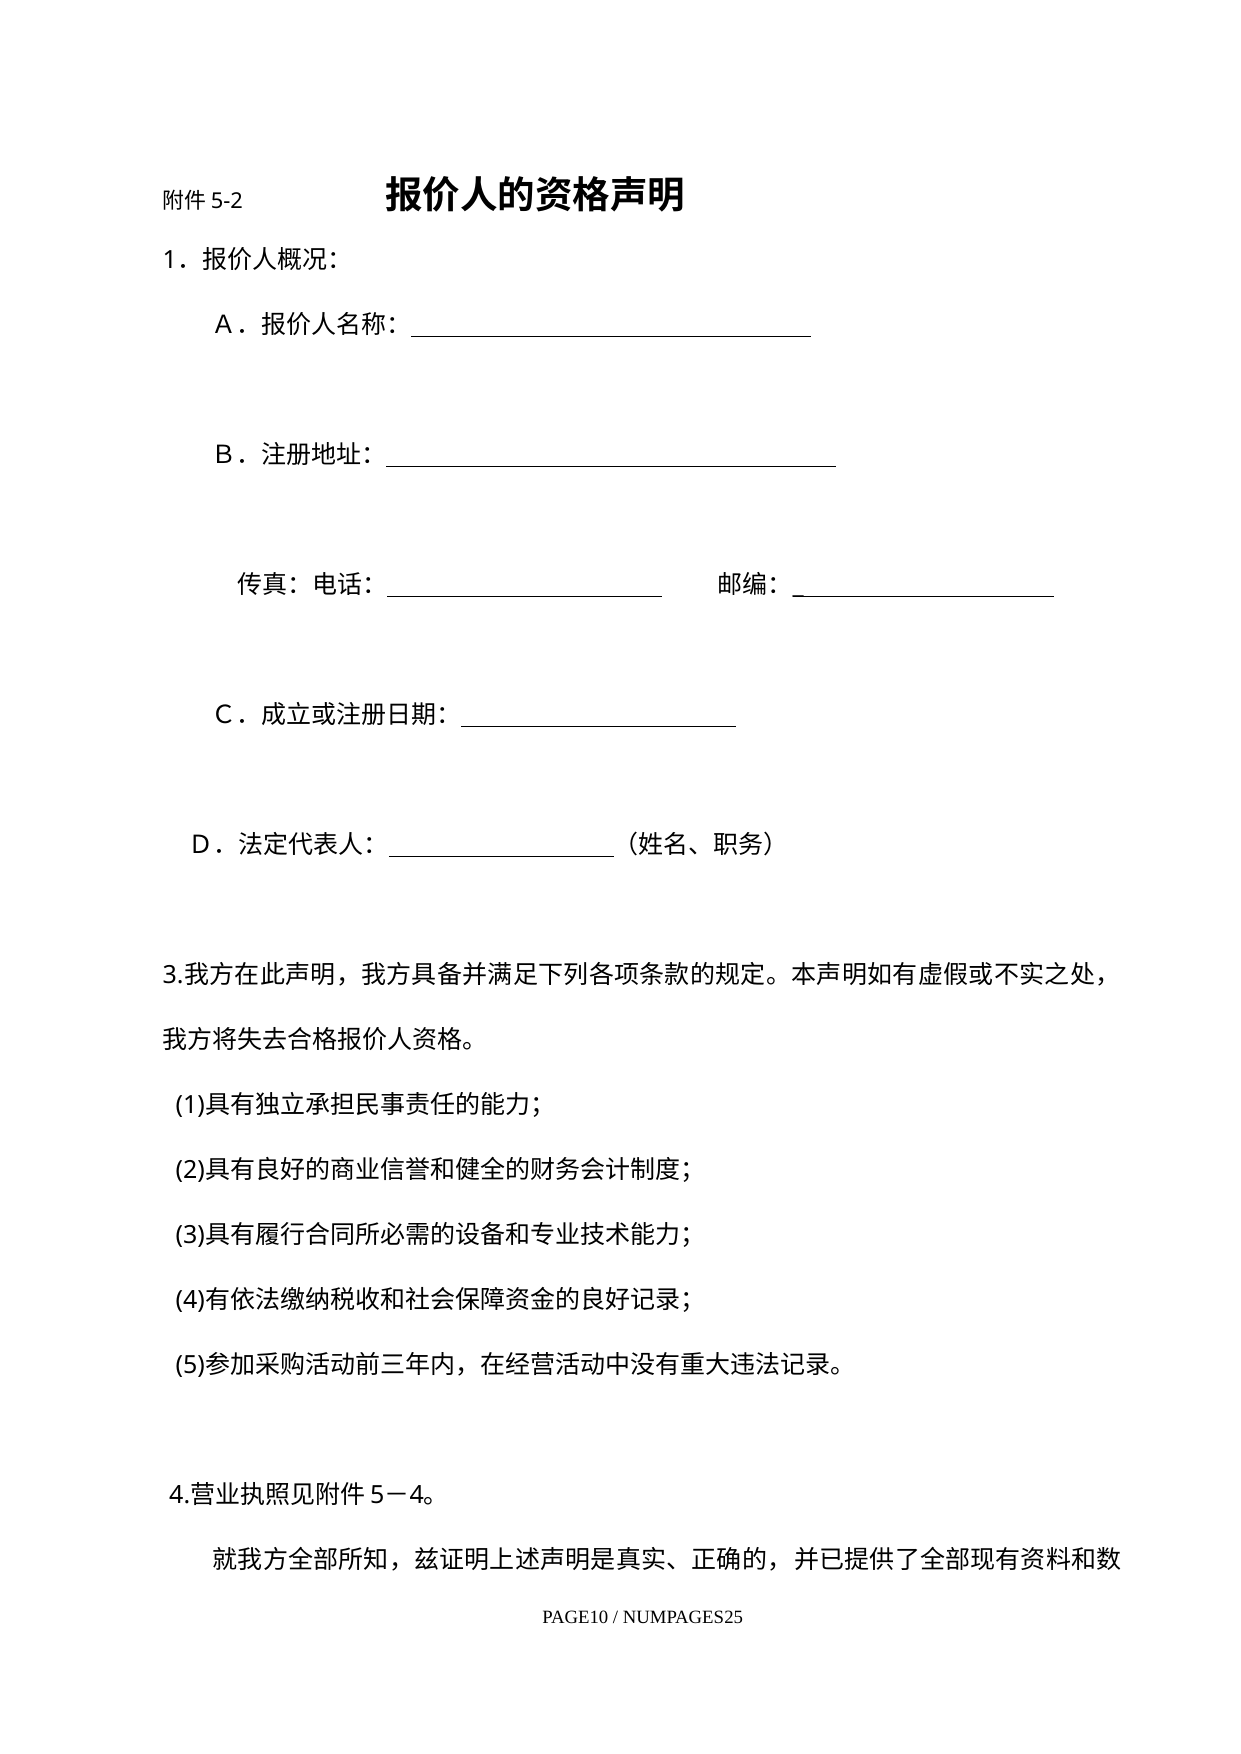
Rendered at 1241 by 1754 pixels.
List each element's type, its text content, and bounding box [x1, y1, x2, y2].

text (3)具有履行合同所必需的设备和专业技术能力； [162, 1200, 1122, 1265]
text 3.我方在此声明，我方具备并满足下列各项条款的规定。本声明如有虚假或不实之处，我方将失去合格报价人资格。 [162, 940, 1122, 1070]
text 附件5-2 报价人的资格声明 [162, 160, 1122, 225]
text 传真：电话： 邮编：_ [162, 550, 1122, 615]
text Ｄ．法定代表人： （姓名、职务） [162, 810, 1122, 875]
text Ｂ．注册地址： [162, 420, 1122, 485]
text (1)具有独立承担民事责任的能力； [162, 1070, 1122, 1135]
text Ａ．报价人名称： [162, 290, 1122, 355]
text (5)参加采购活动前三年内，在经营活动中没有重大违法记录。 [162, 1330, 1122, 1395]
text Ｃ．成立或注册日期： [162, 680, 1122, 745]
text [162, 1525, 1122, 1590]
text 1．报价人概况： [162, 225, 1122, 290]
text (2)具有良好的商业信誉和健全的财务会计制度； [162, 1135, 1122, 1200]
text (4)有依法缴纳税收和社会保障资金的良好记录； [162, 1265, 1122, 1330]
text 4.营业执照见附件5－4。 [162, 1460, 1122, 1525]
